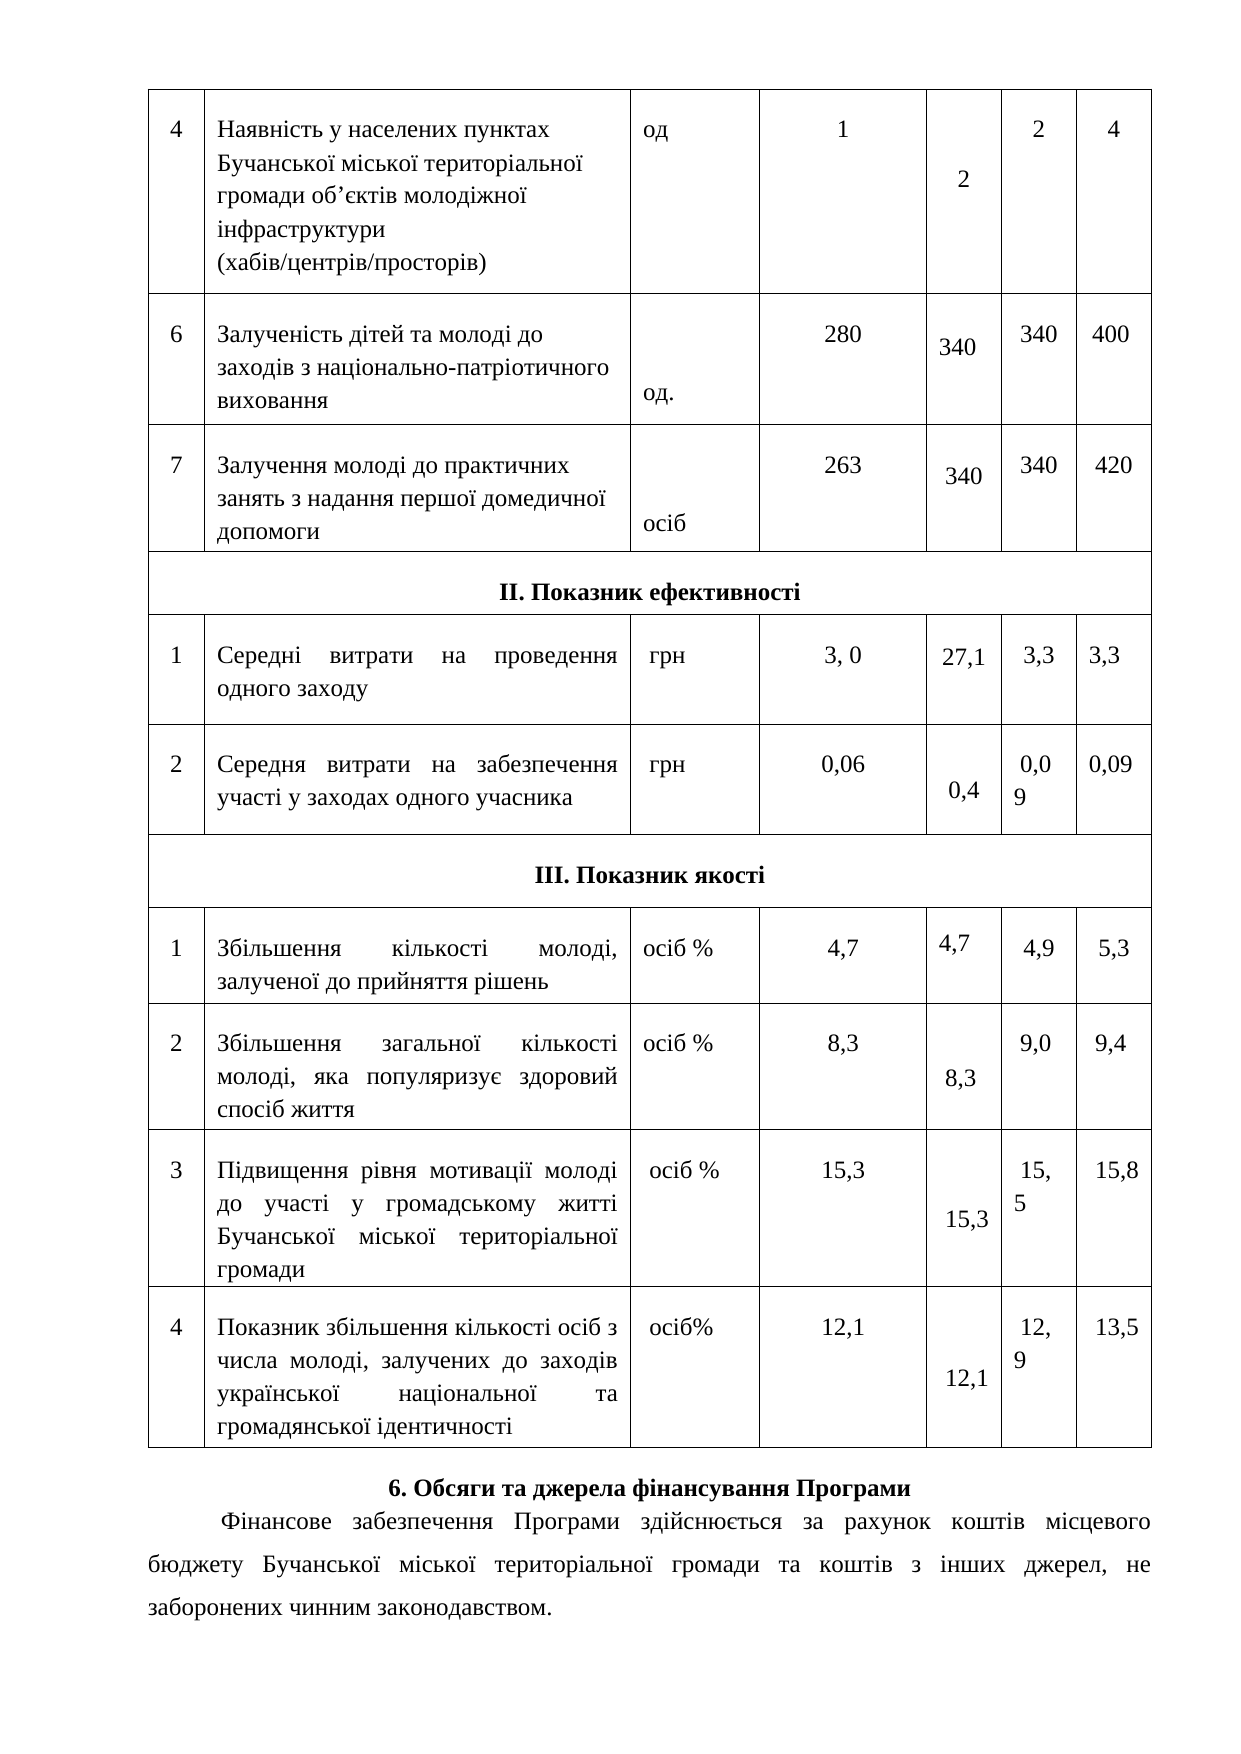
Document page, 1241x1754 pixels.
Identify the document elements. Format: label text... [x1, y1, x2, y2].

table_cell осіб % [631, 1004, 759, 1129]
table_cell 263 [760, 425, 926, 551]
table_cell 2 [149, 1004, 204, 1129]
table_cell 3 [149, 1130, 204, 1286]
table_cell од [631, 90, 759, 293]
table_cell 340 [927, 294, 1001, 424]
table_cell 0,4 [927, 725, 1001, 834]
table_cell 27,1 [927, 615, 1001, 723]
table_cell 9,4 [1077, 1004, 1151, 1129]
table_cell 280 [760, 294, 926, 424]
table_cell 1 [149, 615, 204, 723]
table_cell 12,1 [927, 1287, 1001, 1447]
table_cell 3, 0 [760, 615, 926, 723]
table_cell Показник збільшення кількості осіб з числа молоді, залучених до заходів української національної та громадянської ідентичності [205, 1287, 630, 1447]
table_cell 2 [927, 90, 1001, 293]
table_cell осіб % [631, 1130, 759, 1286]
table_cell ІІІ. Показник якості [149, 835, 1151, 907]
table_cell Збільшення загальної кількості молоді, яка популяризує здоровий спосіб життя [205, 1004, 630, 1129]
table_cell 4,7 [927, 908, 1001, 1002]
table_cell 340 [1002, 425, 1076, 551]
table_cell 8,3 [927, 1004, 1001, 1129]
table_cell 4 [1077, 90, 1151, 293]
table_cell 9,0 [1002, 1004, 1076, 1129]
table_cell 420 [1077, 425, 1151, 551]
table_cell 2 [1002, 90, 1076, 293]
table_cell 4,7 [760, 908, 926, 1002]
table_cell осіб% [631, 1287, 759, 1447]
table_cell 3,3 [1002, 615, 1076, 723]
table_cell ІІ. Показник ефективності [149, 552, 1151, 614]
table_cell 0,09 [1002, 725, 1076, 834]
table_cell грн [631, 725, 759, 834]
table_cell 13,5 [1077, 1287, 1151, 1447]
table_cell Залучення молоді до практичних занять з надання першої домедичної допомоги [205, 425, 630, 551]
table_cell 8,3 [760, 1004, 926, 1129]
table_cell 4 [149, 90, 204, 293]
table_cell 7 [149, 425, 204, 551]
table_cell 4 [149, 1287, 204, 1447]
table_cell 15,3 [927, 1130, 1001, 1286]
table_cell осіб [631, 425, 759, 551]
table_cell 6 [149, 294, 204, 424]
table_cell 4,9 [1002, 908, 1076, 1002]
table_cell 400 [1077, 294, 1151, 424]
table_cell 340 [927, 425, 1001, 551]
table_cell 0,06 [760, 725, 926, 834]
text Фінансове забезпечення Програми здійснюється за рахунок коштів місцевого бюджету Бучанської міської територіальної громади та коштів з інших джерел, не заборонених чинним законодавством. [148, 1506, 1152, 1621]
table_cell Підвищення рівня мотивації молоді до участі у громадському житті Бучанської міської територіальної громади [205, 1130, 630, 1286]
table_cell Наявність у населених пунктах Бучанської міської територіальної громади об’єктів молодіжної інфраструктури (хабів/центрів/просторів) [205, 90, 630, 293]
table_cell 3,3 [1077, 615, 1151, 723]
table_cell 12,1 [760, 1287, 926, 1447]
table_cell Залученість дітей та молоді до заходів з національно-патріотичного виховання [205, 294, 630, 424]
table_cell 15,8 [1077, 1130, 1151, 1286]
table_cell 340 [1002, 294, 1076, 424]
text 6. Обсяги та джерела фінансування Програми [148, 1473, 1152, 1501]
table_cell Збільшення кількості молоді, залученої до прийняття рішень [205, 908, 630, 1002]
table_cell Середня витрати на забезпечення участі у заходах одного учасника [205, 725, 630, 834]
table_cell грн [631, 615, 759, 723]
table_cell 0,09 [1077, 725, 1151, 834]
table_cell 2 [149, 725, 204, 834]
table_cell 15,5 [1002, 1130, 1076, 1286]
table_cell од. [631, 294, 759, 424]
table_cell осіб % [631, 908, 759, 1002]
table_cell 12,9 [1002, 1287, 1076, 1447]
table_cell 1 [760, 90, 926, 293]
table_cell 5,3 [1077, 908, 1151, 1002]
table_cell 1 [149, 908, 204, 1002]
table_cell 15,3 [760, 1130, 926, 1286]
table_cell Середні витрати на проведення одного заходу [205, 615, 630, 723]
